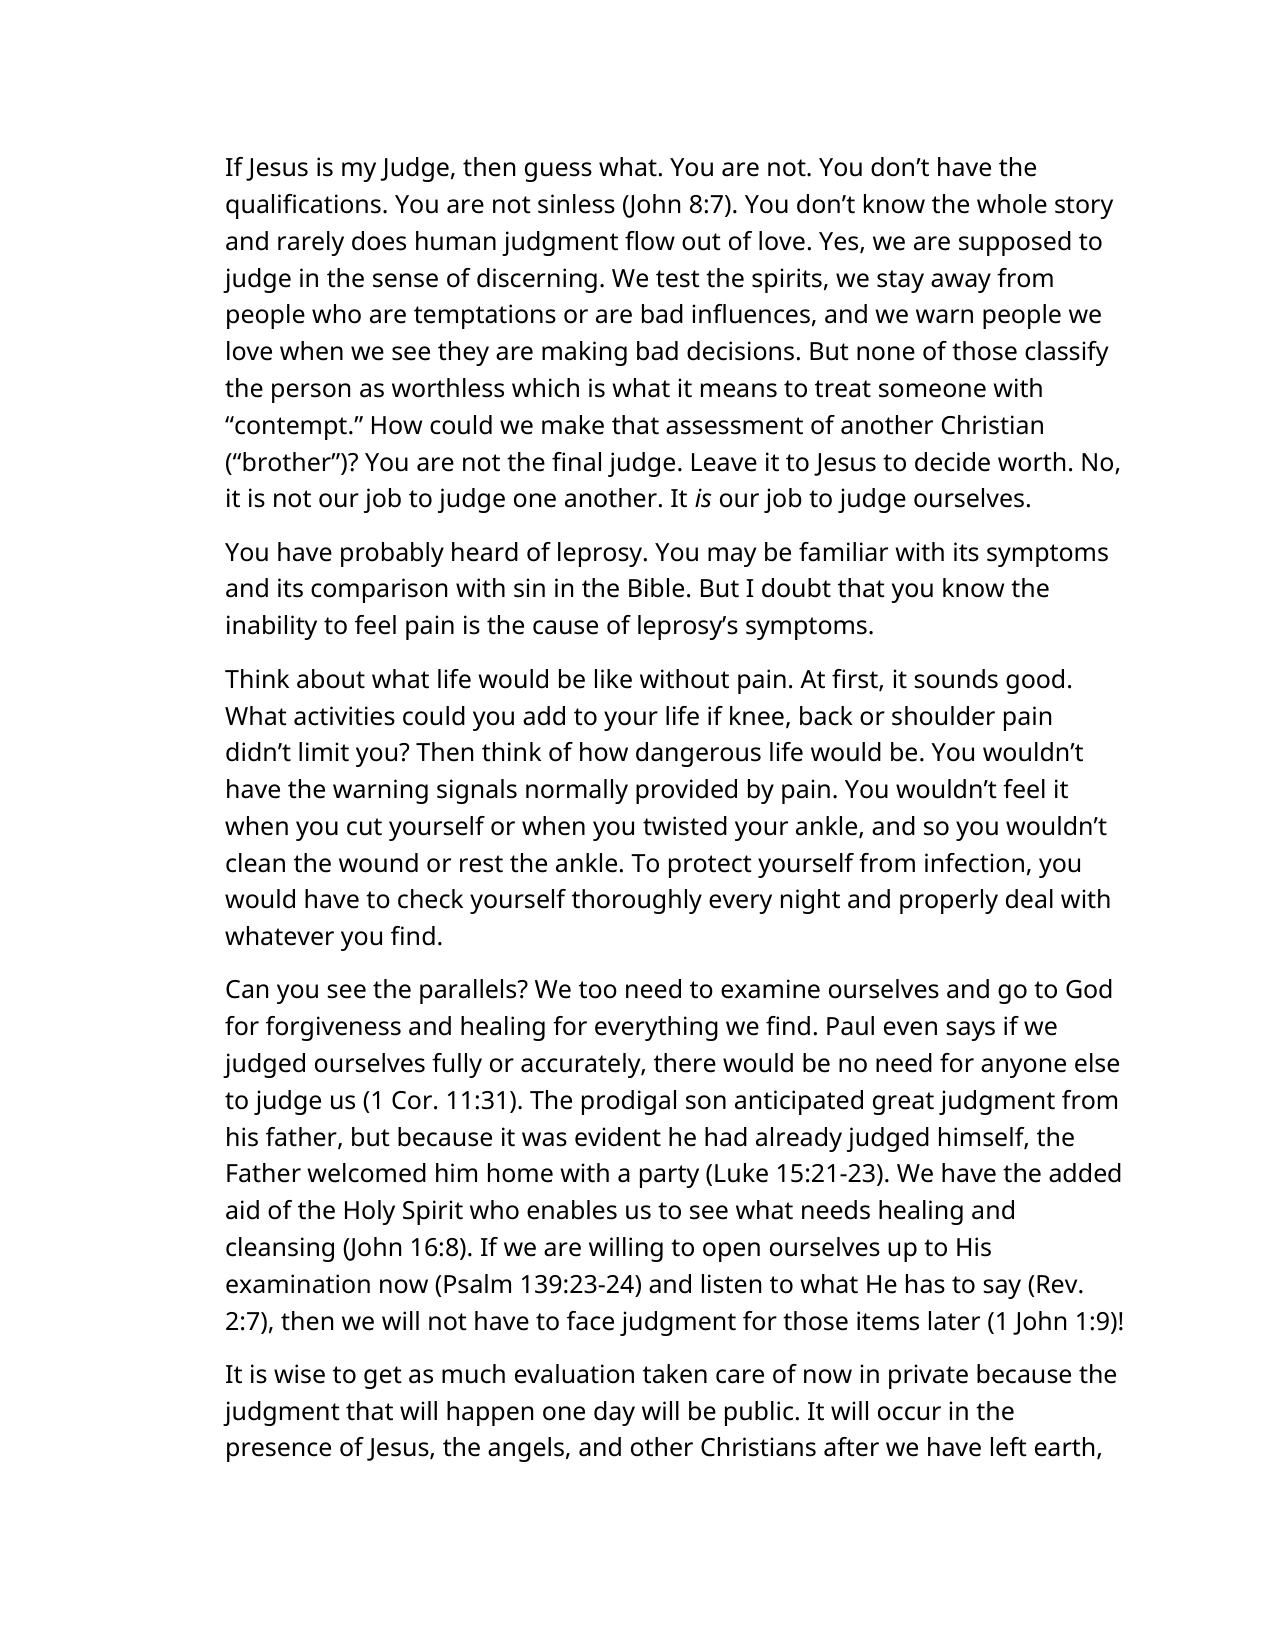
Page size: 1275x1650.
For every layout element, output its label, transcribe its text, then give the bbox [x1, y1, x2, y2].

text If Jesus is my Judge, then guess what. You are not. You don’t have the qualifications. You are not sinless (John 8:7). You don’t know the whole story and rarely does human judgment flow out of love. Yes, we are supposed to judge in the sense of discerning. We test the spirits, we stay away from people who are temptations or are bad influences, and we warn people we love when we see they are making bad decisions. But none of those classify the person as worthless which is what it means to treat someone with “contempt.” How could we make that assessment of another Christian (“brother”)? You are not the final judge. Leave it to Jesus to decide worth. No, it is not our job to judge one another. It is our job to judge ourselves. [225, 150, 1125, 515]
text Think about what life would be like without pain. At first, it sounds good. What activities could you add to your life if knee, back or shoulder pain didn’t limit you? Then think of how dangerous life would be. You wouldn’t have the warning signals normally provided by pain. You wouldn’t feel it when you cut yourself or when you twisted your ankle, and so you wouldn’t clean the wound or rest the ankle. To protect yourself from infection, you would have to check yourself thoroughly every night and properly deal with whatever you find. [225, 661, 1125, 953]
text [225, 1357, 1125, 1464]
text You have probably heard of leprosy. You may be familiar with its symptoms and its comparison with sin in the Bible. But I doubt that you know the inability to feel pain is the cause of leprosy’s symptoms. [225, 534, 1125, 642]
text Can you see the parallels? We too need to examine ourselves and go to God for forgiveness and healing for everything we find. Paul even says if we judged ourselves fully or accurately, there would be no need for anyone else to judge us (1 Cor. 11:31). The prodigal son anticipated great judgment from his father, but because it was evident he had already judged himself, the Father welcomed him home with a party (Luke 15:21-23). We have the added aid of the Holy Spirit who enables us to see what needs healing and cleansing (John 16:8). If we are willing to open ourselves up to His examination now (Psalm 139:23-24) and listen to what He has to say (Rev. 2:7), then we will not have to face judgment for those items later (1 John 1:9)! [225, 972, 1125, 1337]
